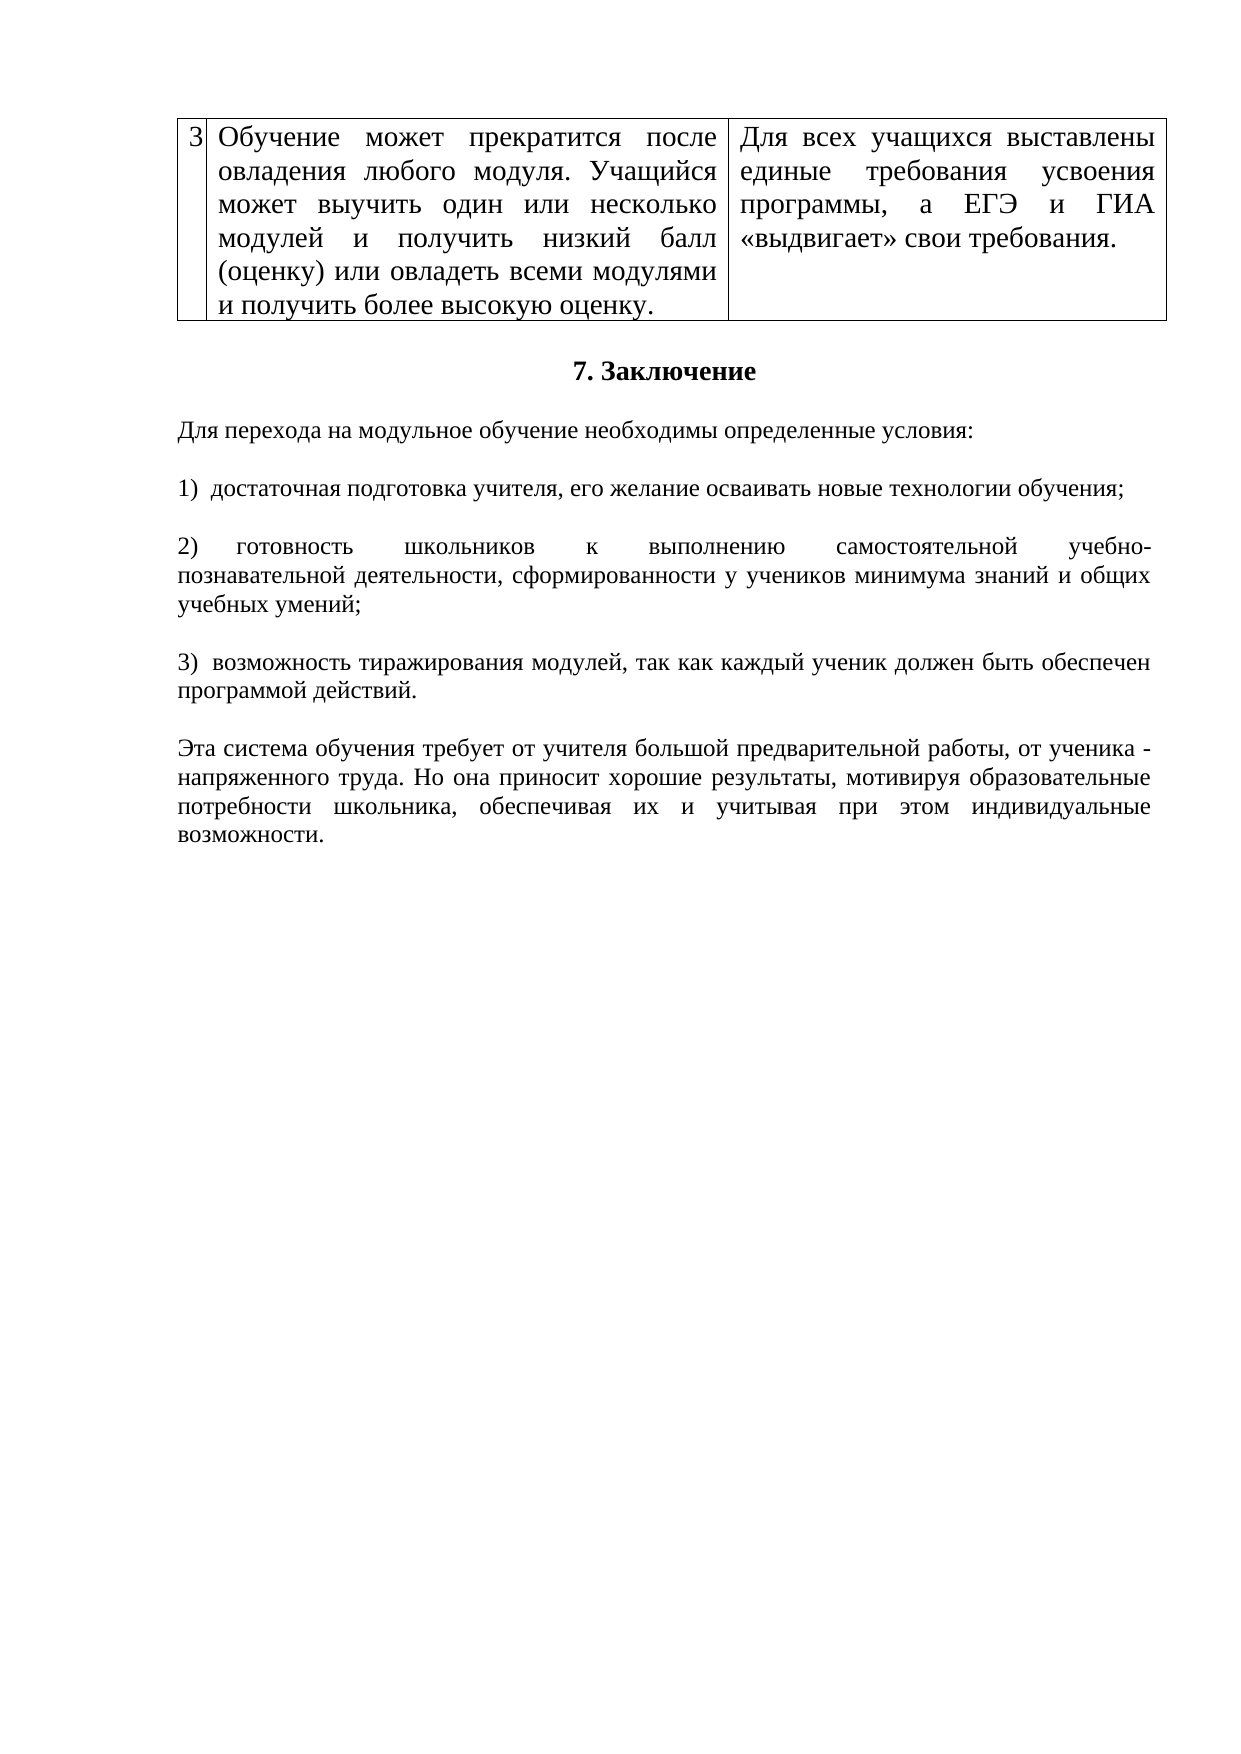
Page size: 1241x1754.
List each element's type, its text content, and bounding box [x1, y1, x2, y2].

text 2) готовность школьников к выполнению самостоятельной учебно-познавательной деятельности, сформированности у учеников минимума знаний и общих учебных умений; [177, 531, 1152, 617]
table_cell 3 [178, 119, 206, 320]
text Эта система обучения требует от учителя большой предварительной работы, от ученика - напряженного труда. Но она приносит хорошие результаты, мотивируя образовательные потребности школьника, обеспечивая их и учитывая при этом индивидуальные возможности. [177, 733, 1152, 848]
table_cell Для всех учащихся выставлены единые требования усвоения программы, а ЕГЭ и ГИА «выдвигает» свои требования. [729, 119, 1166, 320]
text 7. Заключение [177, 354, 1152, 386]
text 1) достаточная подготовка учителя, его желание осваивать новые технологии обучения; [177, 473, 1152, 502]
text Для перехода на модульное обучение необходимы определенные условия: [177, 415, 1152, 444]
text 3) возможность тиражирования модулей, так как каждый ученик должен быть обеспечен программой действий. [177, 647, 1152, 704]
table_cell Обучение может прекратится после овладения любого модуля. Учащийся может выучить один или несколько модулей и получить низкий балл (оценку) или овладеть всеми модулями и получить более высокую оценку. [207, 119, 728, 320]
